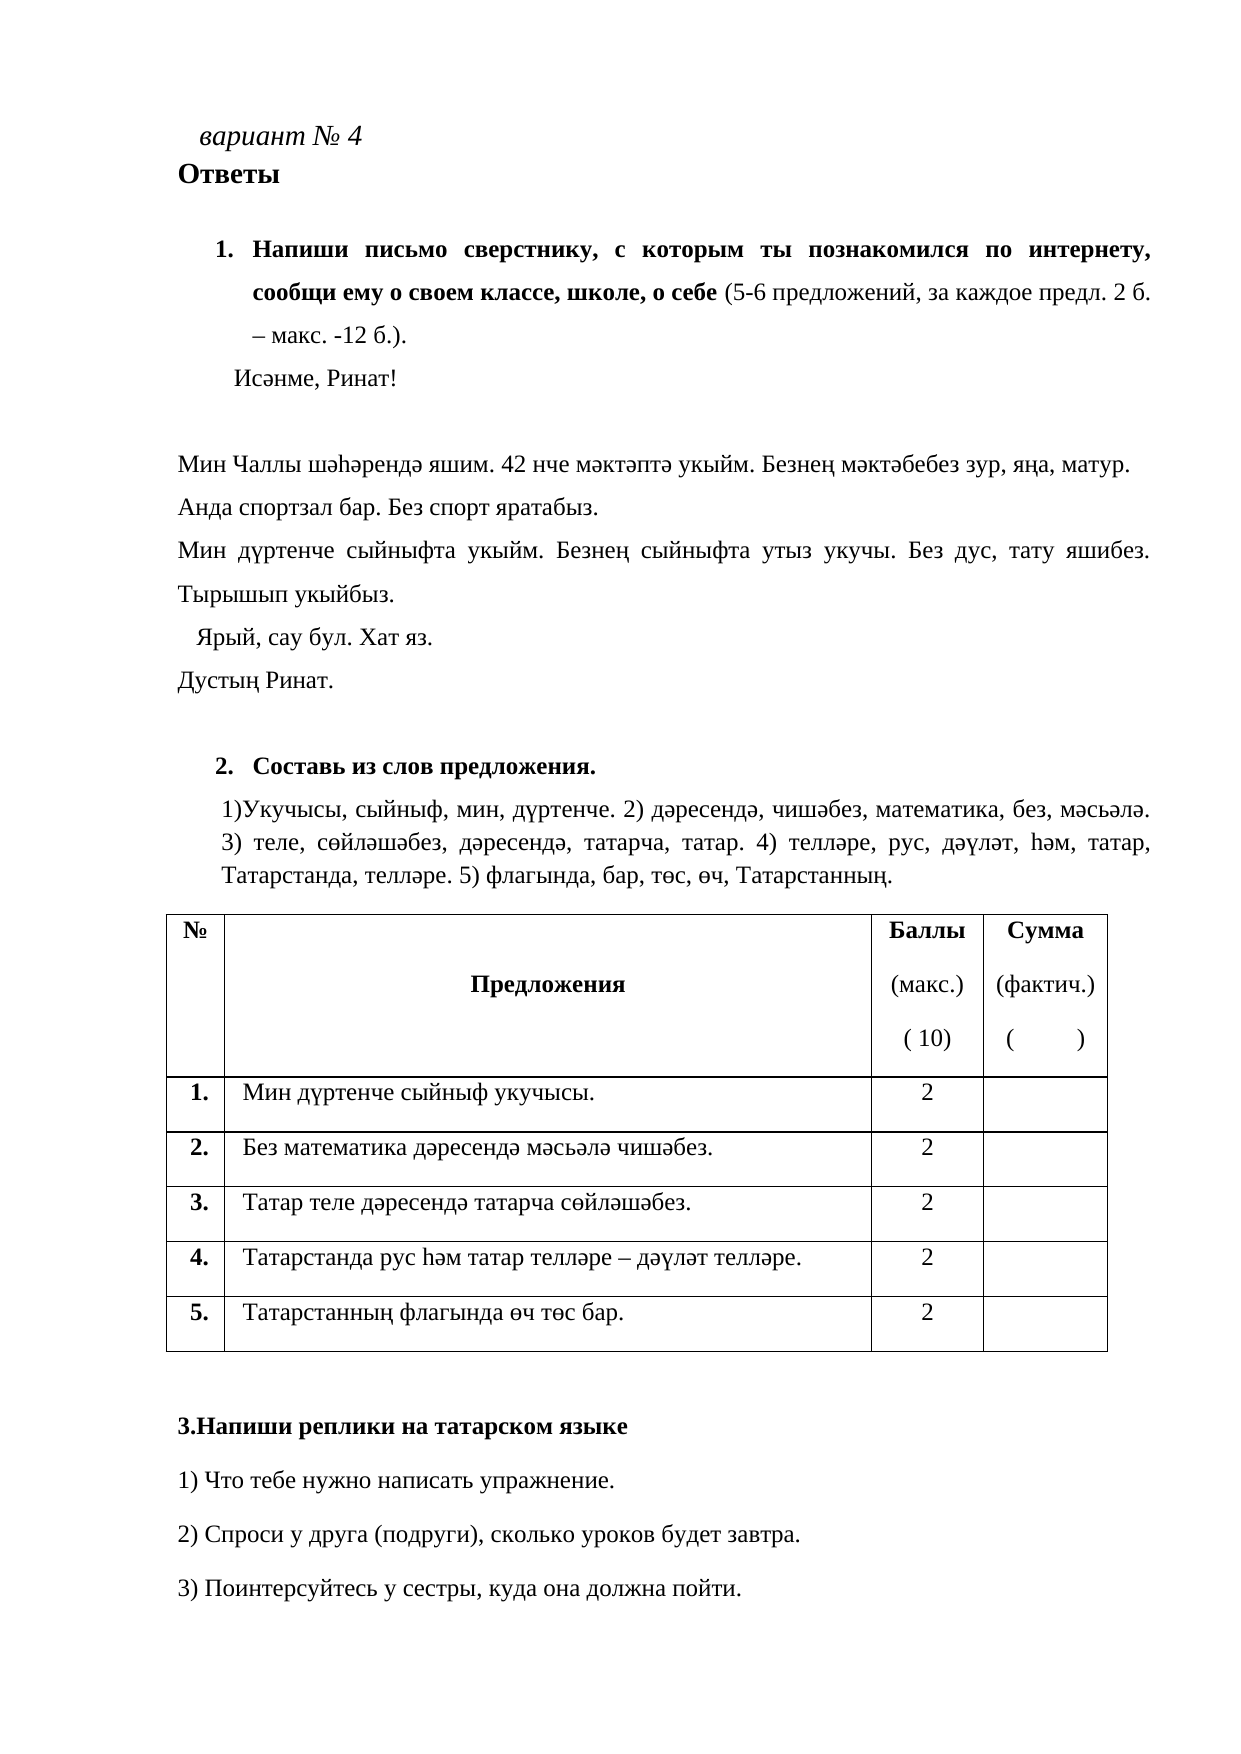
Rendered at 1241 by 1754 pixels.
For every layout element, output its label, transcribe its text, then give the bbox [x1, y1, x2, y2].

table_cell 2 [872, 1297, 983, 1351]
text Дустың Ринат. [177, 665, 1152, 694]
text Ярый, сау бул. Хат яз. [177, 622, 1152, 651]
text 2) Спроси у друга (подруги), сколько уроков будет завтра. [177, 1519, 1152, 1548]
table_header Предложения [225, 915, 871, 1076]
table_cell Татарстанның флагында өч төс бар. [225, 1297, 871, 1351]
table_cell 2 [872, 1078, 983, 1131]
table_cell Татар теле дәресендә татарча сөйләшәбез. [225, 1187, 871, 1241]
text 3) Поинтерсуйтесь у сестры, куда она должна пойти. [177, 1573, 1152, 1602]
table_cell 2. [167, 1133, 224, 1186]
table_cell 4. [167, 1242, 224, 1296]
table_cell 2 [872, 1133, 983, 1186]
list Напиши письмо сверстнику, с которым ты познакомился по интернету, сообщи ему о своем классе, школе, о себе (5-6 предложений, за каждое предл. 2 б. – макс. -12 б.). [215, 234, 1152, 349]
text Исәнме, Ринат! [177, 363, 1152, 392]
table_cell [984, 1187, 1107, 1241]
text Ответы [177, 157, 1152, 190]
table_cell 2 [872, 1187, 983, 1241]
table_cell 3. [167, 1187, 224, 1241]
table_cell [984, 1297, 1107, 1351]
table_header № [167, 915, 224, 1076]
table_cell 2 [872, 1242, 983, 1296]
text 3.Напиши реплики на татарском языке [177, 1411, 1152, 1440]
text Анда спортзал бар. Без спорт яратабыз. [177, 492, 1152, 521]
table_cell Татарстанда рус һәм татар телләре – дәүләт телләре. [225, 1242, 871, 1296]
table_header Сумма (фактич.) ( ) [984, 915, 1107, 1076]
table_cell [984, 1078, 1107, 1131]
table_header Баллы (макс.) ( 10) [872, 915, 983, 1076]
list Составь из слов предложения. [215, 751, 1152, 780]
table_cell 1. [167, 1078, 224, 1131]
text Мин Чаллы шәһәрендә яшим. 42 нче мәктәптә укыйм. Безнең мәктәбебез зур, яңа, матур. [177, 449, 1152, 478]
table_cell [984, 1242, 1107, 1296]
text 1) Что тебе нужно написать упражнение. [177, 1465, 1152, 1494]
text 1)Укучысы, сыйныф, мин, дүртенче. 2) дәресендә, чишәбез, математика, без, мәсьәлә. 3) теле, сөйләшәбез, дәресендә, татарча, татар. 4) телләре, рус, дәүләт, һәм, татар, Татарстанда, телләре. 5) флагында, бар, төс, өч, Татарстанның. [221, 794, 1152, 889]
text Мин дүртенче сыйныфта укыйм. Безнең сыйныфта утыз укучы. Без дус, тату яшибез. Тырышып укыйбыз. [177, 536, 1152, 607]
text вариант № 4 [177, 118, 1152, 152]
table_cell [984, 1133, 1107, 1186]
table_cell Мин дүртенче сыйныф укучысы. [225, 1078, 871, 1131]
table_cell 5. [167, 1297, 224, 1351]
table_cell Без математика дәресендә мәсьәлә чишәбез. [225, 1133, 871, 1186]
